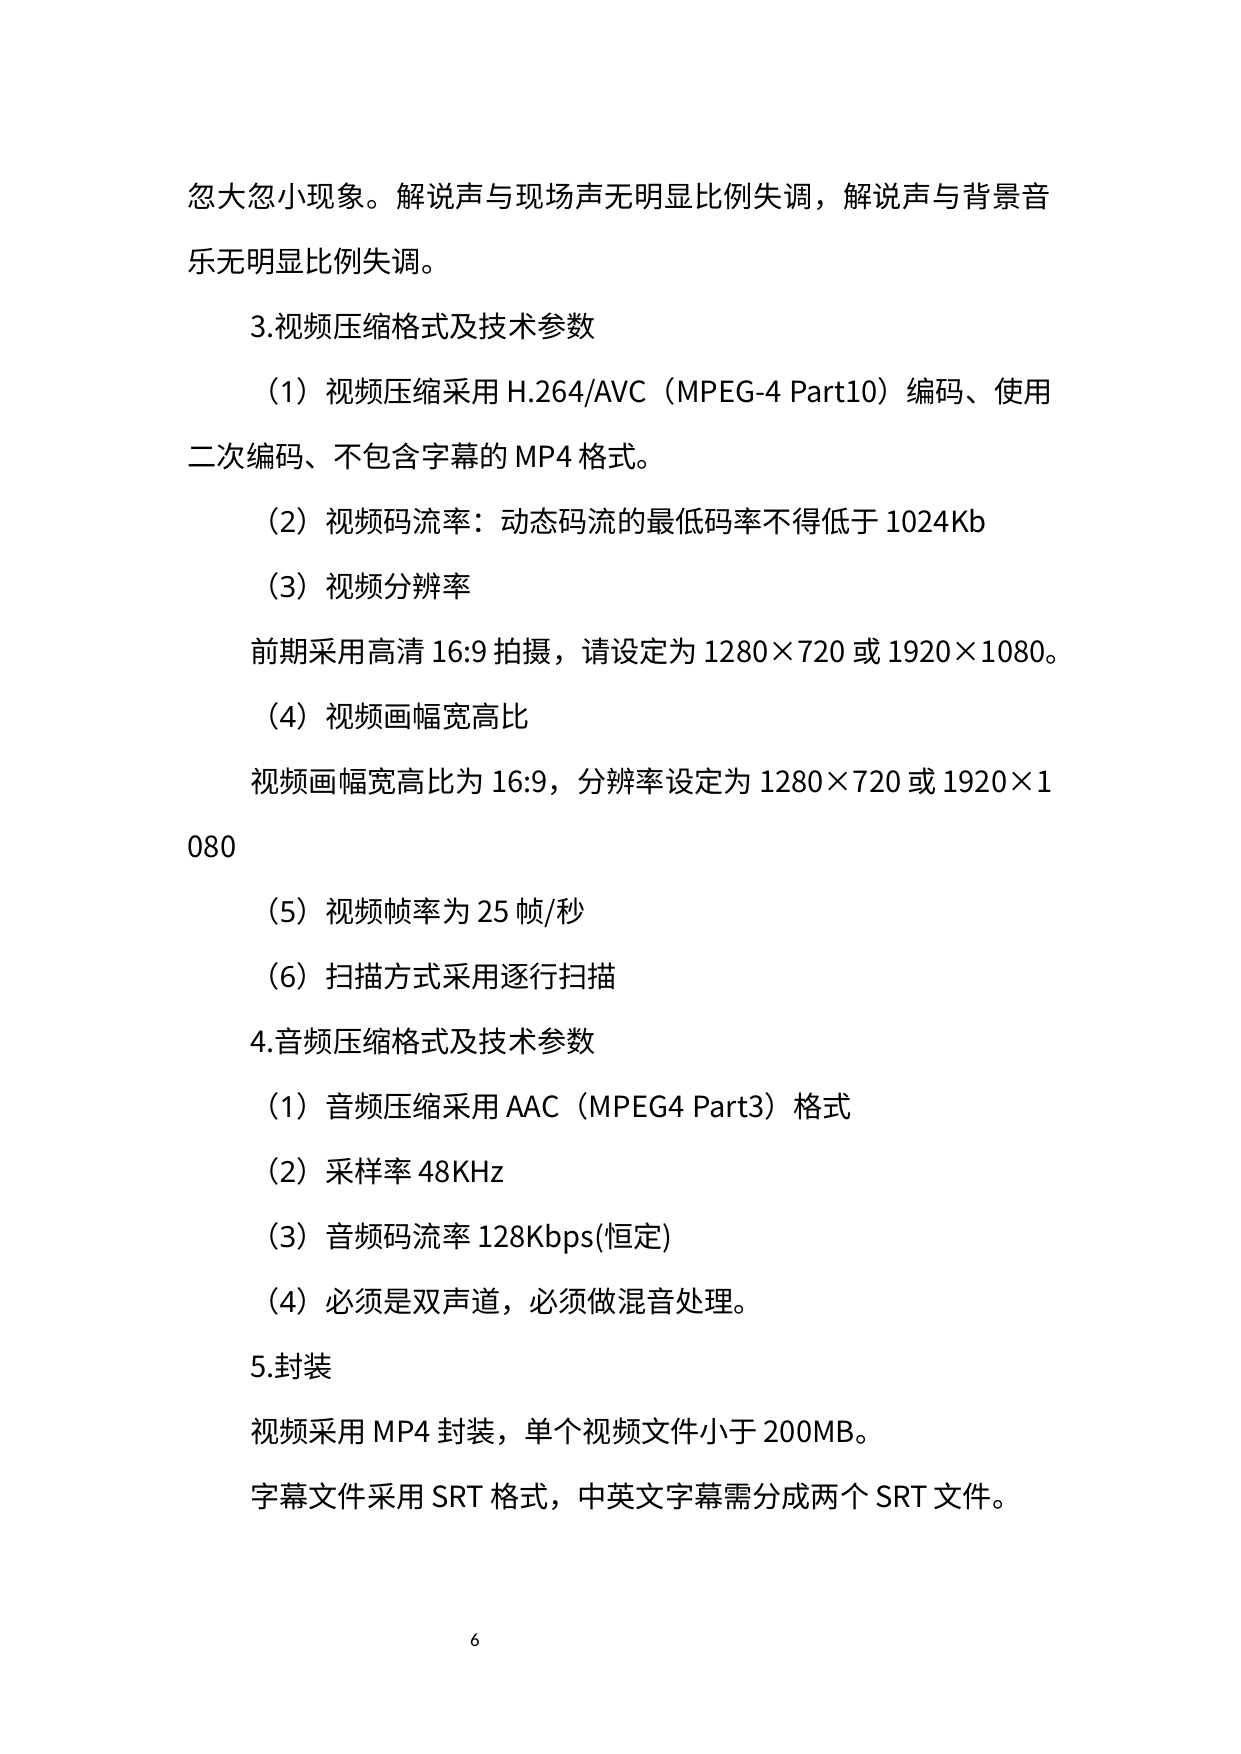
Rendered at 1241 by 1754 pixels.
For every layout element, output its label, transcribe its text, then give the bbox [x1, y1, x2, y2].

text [187, 162, 1053, 292]
text 前期采用高清16:9拍摄，请设定为1280×720或1920×1080。 [187, 617, 1053, 682]
text （4）视频画幅宽高比 [187, 682, 1053, 747]
text （5）视频帧率为25帧/秒 [187, 877, 1053, 942]
text （1）视频压缩采用H.264/AVC（MPEG-4 Part10）编码、使用二次编码、不包含字幕的MP4格式。 [187, 357, 1053, 487]
text 视频采用MP4封装，单个视频文件小于200MB。 [187, 1397, 1053, 1462]
text （3）音频码流率128Kbps(恒定) [187, 1202, 1053, 1267]
text （4）必须是双声道，必须做混音处理。 [187, 1267, 1053, 1332]
text 5.封装 [187, 1332, 1053, 1397]
text 视频画幅宽高比为16:9，分辨率设定为1280×720或1920×1080 [187, 747, 1053, 877]
text （2）视频码流率：动态码流的最低码率不得低于1024Kb [187, 487, 1053, 552]
text 4.音频压缩格式及技术参数 [187, 1007, 1053, 1072]
text （6）扫描方式采用逐行扫描 [187, 942, 1053, 1007]
text 3.视频压缩格式及技术参数 [187, 292, 1053, 357]
text 字幕文件采用SRT格式，中英文字幕需分成两个SRT文件。 [187, 1462, 1053, 1527]
text （2）采样率48KHz [187, 1137, 1053, 1202]
text （1）音频压缩采用AAC（MPEG4 Part3）格式 [187, 1072, 1053, 1137]
text （3）视频分辨率 [187, 552, 1053, 617]
